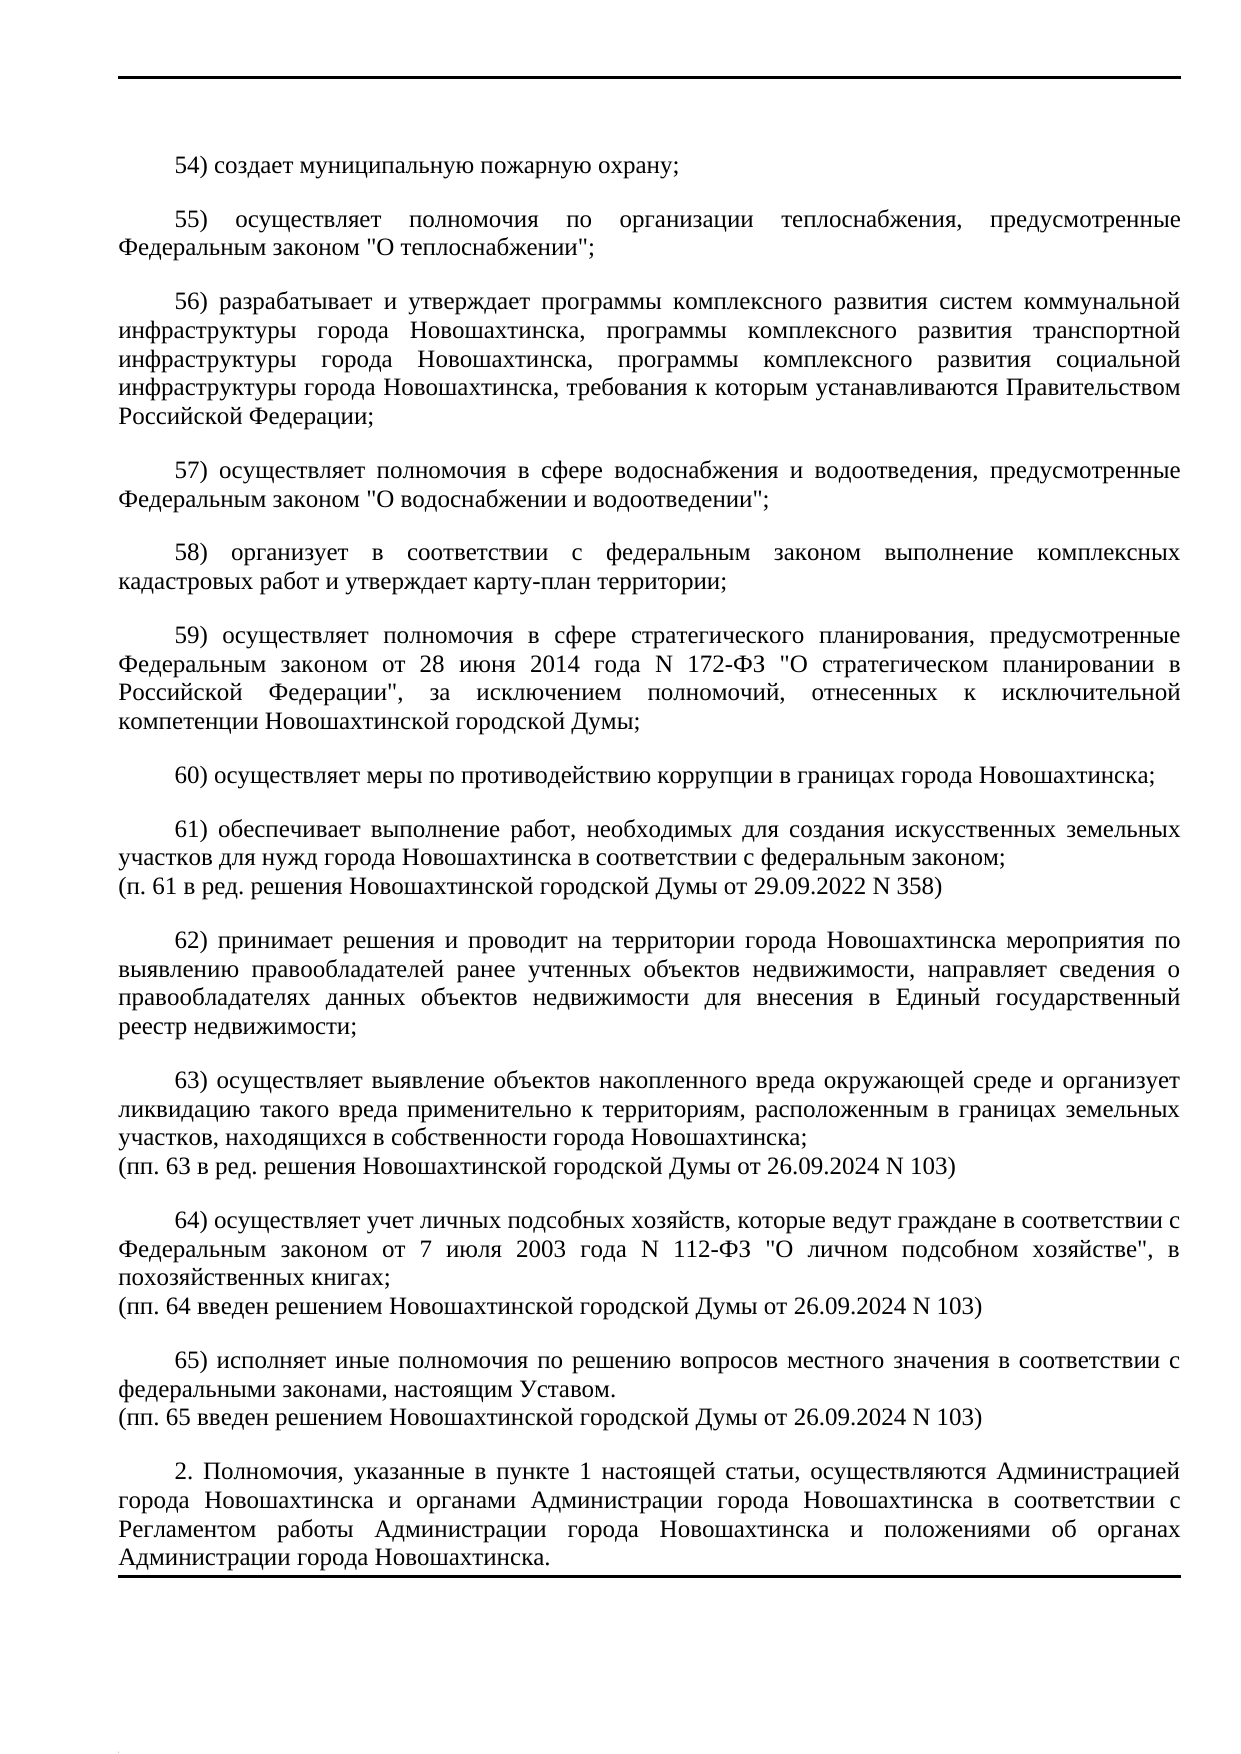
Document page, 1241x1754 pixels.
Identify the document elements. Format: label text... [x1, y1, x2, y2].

text 54) создает муниципальную пожарную охрану; [118, 150, 1181, 179]
text 58) организует в соответствии с федеральным законом выполнение комплексных кадастровых работ и утверждает карту-план территории; [118, 537, 1181, 595]
text 56) разрабатывает и утверждает программы комплексного развития систем коммунальной инфраструктуры города Новошахтинска, программы комплексного развития транспортной инфраструктуры города Новошахтинска, программы комплексного развития социальной инфраструктуры города Новошахтинска, требования к которым устанавливаются Правительством Российской Федерации; [118, 286, 1181, 430]
text 55) осуществляет полномочия по организации теплоснабжения, предусмотренные Федеральным законом "О теплоснабжении"; [118, 204, 1181, 261]
text 61) обеспечивает выполнение работ, необходимых для создания искусственных земельных участков для нужд города Новошахтинска в соответствии с федеральным законом; [118, 814, 1181, 871]
text 65) исполняет иные полномочия по решению вопросов местного значения в соответствии с федеральными законами, настоящим Уставом. [118, 1345, 1181, 1402]
text (пп. 65 введен решением Новошахтинской городской Думы от 26.09.2024 N 103) [118, 1402, 1181, 1431]
text (п. 61 в ред. решения Новошахтинской городской Думы от 29.09.2022 N 358) [118, 871, 1181, 900]
text 64) осуществляет учет личных подсобных хозяйств, которые ведут граждане в соответствии с Федеральным законом от 7 июля 2003 года N 112-ФЗ "О личном подсобном хозяйстве", в похозяйственных книгах; [118, 1205, 1181, 1291]
text 63) осуществляет выявление объектов накопленного вреда окружающей среде и организует ликвидацию такого вреда применительно к территориям, расположенным в границах земельных участков, находящихся в собственности города Новошахтинска; [118, 1065, 1181, 1151]
text 59) осуществляет полномочия в сфере стратегического планирования, предусмотренные Федеральным законом от 28 июня 2014 года N 172-ФЗ "О стратегическом планировании в Российской Федерации", за исключением полномочий, отнесенных к исключительной компетенции Новошахтинской городской Думы; [118, 620, 1181, 735]
text 2. Полномочия, указанные в пункте 1 настоящей статьи, осуществляются Администрацией города Новошахтинска и органами Администрации города Новошахтинска в соответствии с Регламентом работы Администрации города Новошахтинска и положениями об органах Администрации города Новошахтинска. [118, 1456, 1181, 1571]
text (пп. 64 введен решением Новошахтинской городской Думы от 26.09.2024 N 103) [118, 1291, 1181, 1320]
text 62) принимает решения и проводит на территории города Новошахтинска мероприятия по выявлению правообладателей ранее учтенных объектов недвижимости, направляет сведения о правообладателях данных объектов недвижимости для внесения в Единый государственный реестр недвижимости; [118, 925, 1181, 1040]
text 60) осуществляет меры по противодействию коррупции в границах города Новошахтинска; [118, 760, 1181, 789]
text (пп. 63 в ред. решения Новошахтинской городской Думы от 26.09.2024 N 103) [118, 1151, 1181, 1180]
text 57) осуществляет полномочия в сфере водоснабжения и водоотведения, предусмотренные Федеральным законом "О водоснабжении и водоотведении"; [118, 455, 1181, 512]
